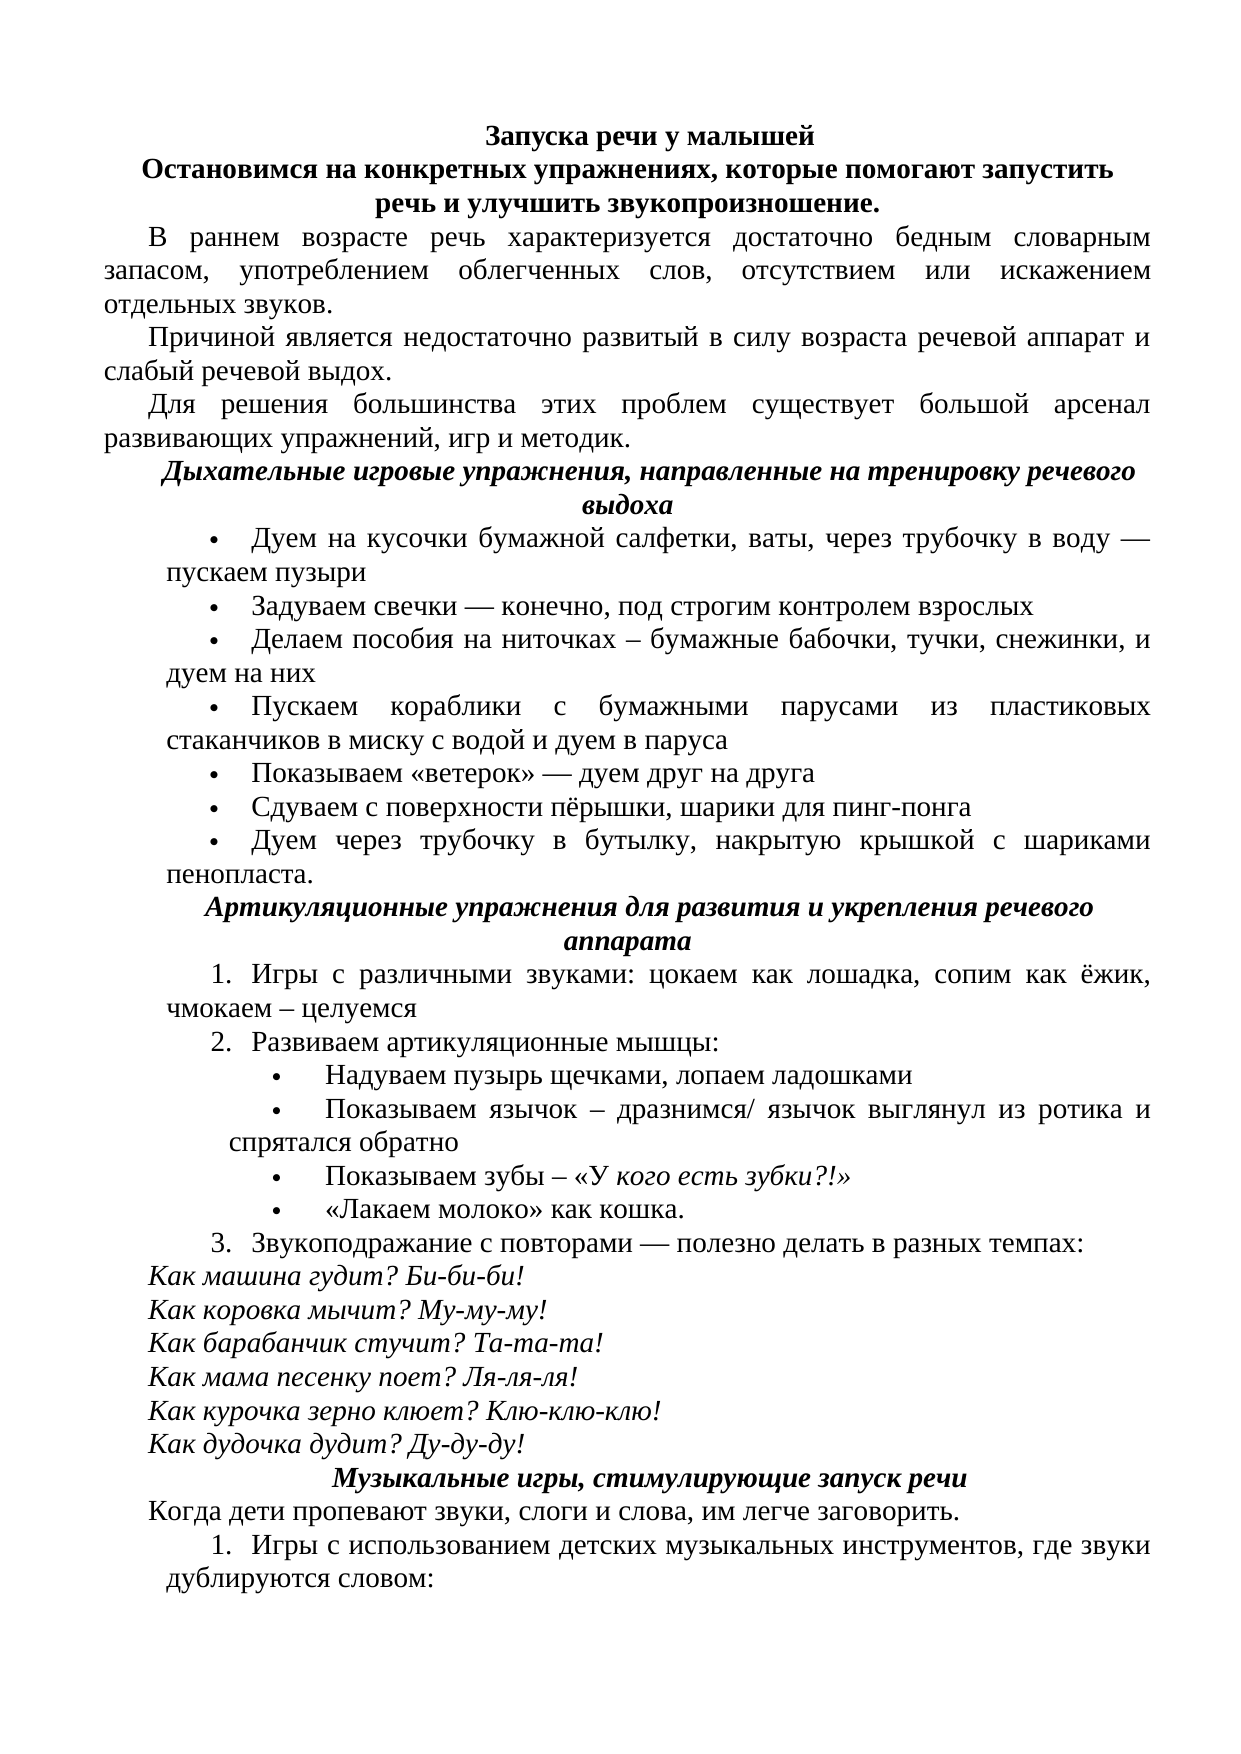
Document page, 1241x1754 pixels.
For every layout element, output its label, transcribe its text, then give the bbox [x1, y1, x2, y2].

text Музыкальные игры, стимулирующие запуск речи [103, 1460, 1152, 1493]
text В раннем возрасте речь характеризуется достаточно бедным словарным запасом, употреблением облегченных слов, отсутствием или искажением отдельных звуков. [103, 219, 1152, 319]
list Звукоподражание с повторами — полезно делать в разных темпах: [166, 1225, 1152, 1258]
list Игры с различными звуками: цокаем как лошадка, сопим как ёжик, чмокаем – целуемся [166, 957, 1152, 1024]
list Задуваем свечки — конечно, под строгим контролем взрослых [166, 588, 1152, 621]
text речь и улучшить звукопроизношение. [103, 185, 1152, 219]
text Причиной является недостаточно развитый в силу возраста речевой аппарат и слабый речевой выдох. [103, 319, 1152, 386]
list Пускаем кораблики с бумажными парусами из пластиковых стаканчиков в миску с водой и дуем в паруса [166, 688, 1152, 755]
list «Лакаем молоко» как кошка. [228, 1191, 1152, 1225]
text Как машина гудит? Би-би-би! Как коровка мычит? Му-му-му! Как барабанчик стучит? Та-та-та! Как мама песенку поет? Ля-ля-ля! Как курочка зерно клюет? Клю-клю-клю! Как дудочка дудит? Ду-ду-ду! [148, 1258, 1152, 1460]
list Сдуваем с поверхности пёрышки, шарики для пинг-понга [166, 789, 1152, 822]
list Дуем на кусочки бумажной салфетки, ваты, через трубочку в воду — пускаем пузыри [166, 521, 1152, 588]
list Показываем «ветерок» — дуем друг на друга [166, 755, 1152, 789]
list Показываем язычок – дразнимся/ язычок выглянул из ротика и спрятался обратно [228, 1091, 1152, 1158]
list Игры с использованием детских музыкальных инструментов, где звуки дублируются словом: [166, 1527, 1152, 1594]
text Для решения большинства этих проблем существует большой арсенал развивающих упражнений, игр и методик. [103, 386, 1152, 453]
list Надуваем пузырь щечками, лопаем ладошками [228, 1057, 1152, 1091]
list Дуем через трубочку в бутылку, накрытую крышкой с шариками пенопласта. [166, 822, 1152, 889]
list Развиваем артикуляционные мышцы: [166, 1024, 1152, 1057]
text Дыхательные игровые упражнения, направленные на тренировку речевого выдоха [103, 453, 1152, 521]
text Запуска речи у малышей Остановимся на конкретных упражнениях, которые помогают запустить [103, 118, 1152, 185]
text Артикуляционные упражнения для развития и укрепления речевого аппарата [103, 889, 1152, 957]
list Показываем зубы – «У кого есть зубки?!» [228, 1158, 1152, 1191]
list Делаем пособия на ниточках – бумажные бабочки, тучки, снежинки, и дуем на них [166, 621, 1152, 688]
text Когда дети пропевают звуки, слоги и слова, им легче заговорить. [103, 1493, 1152, 1527]
